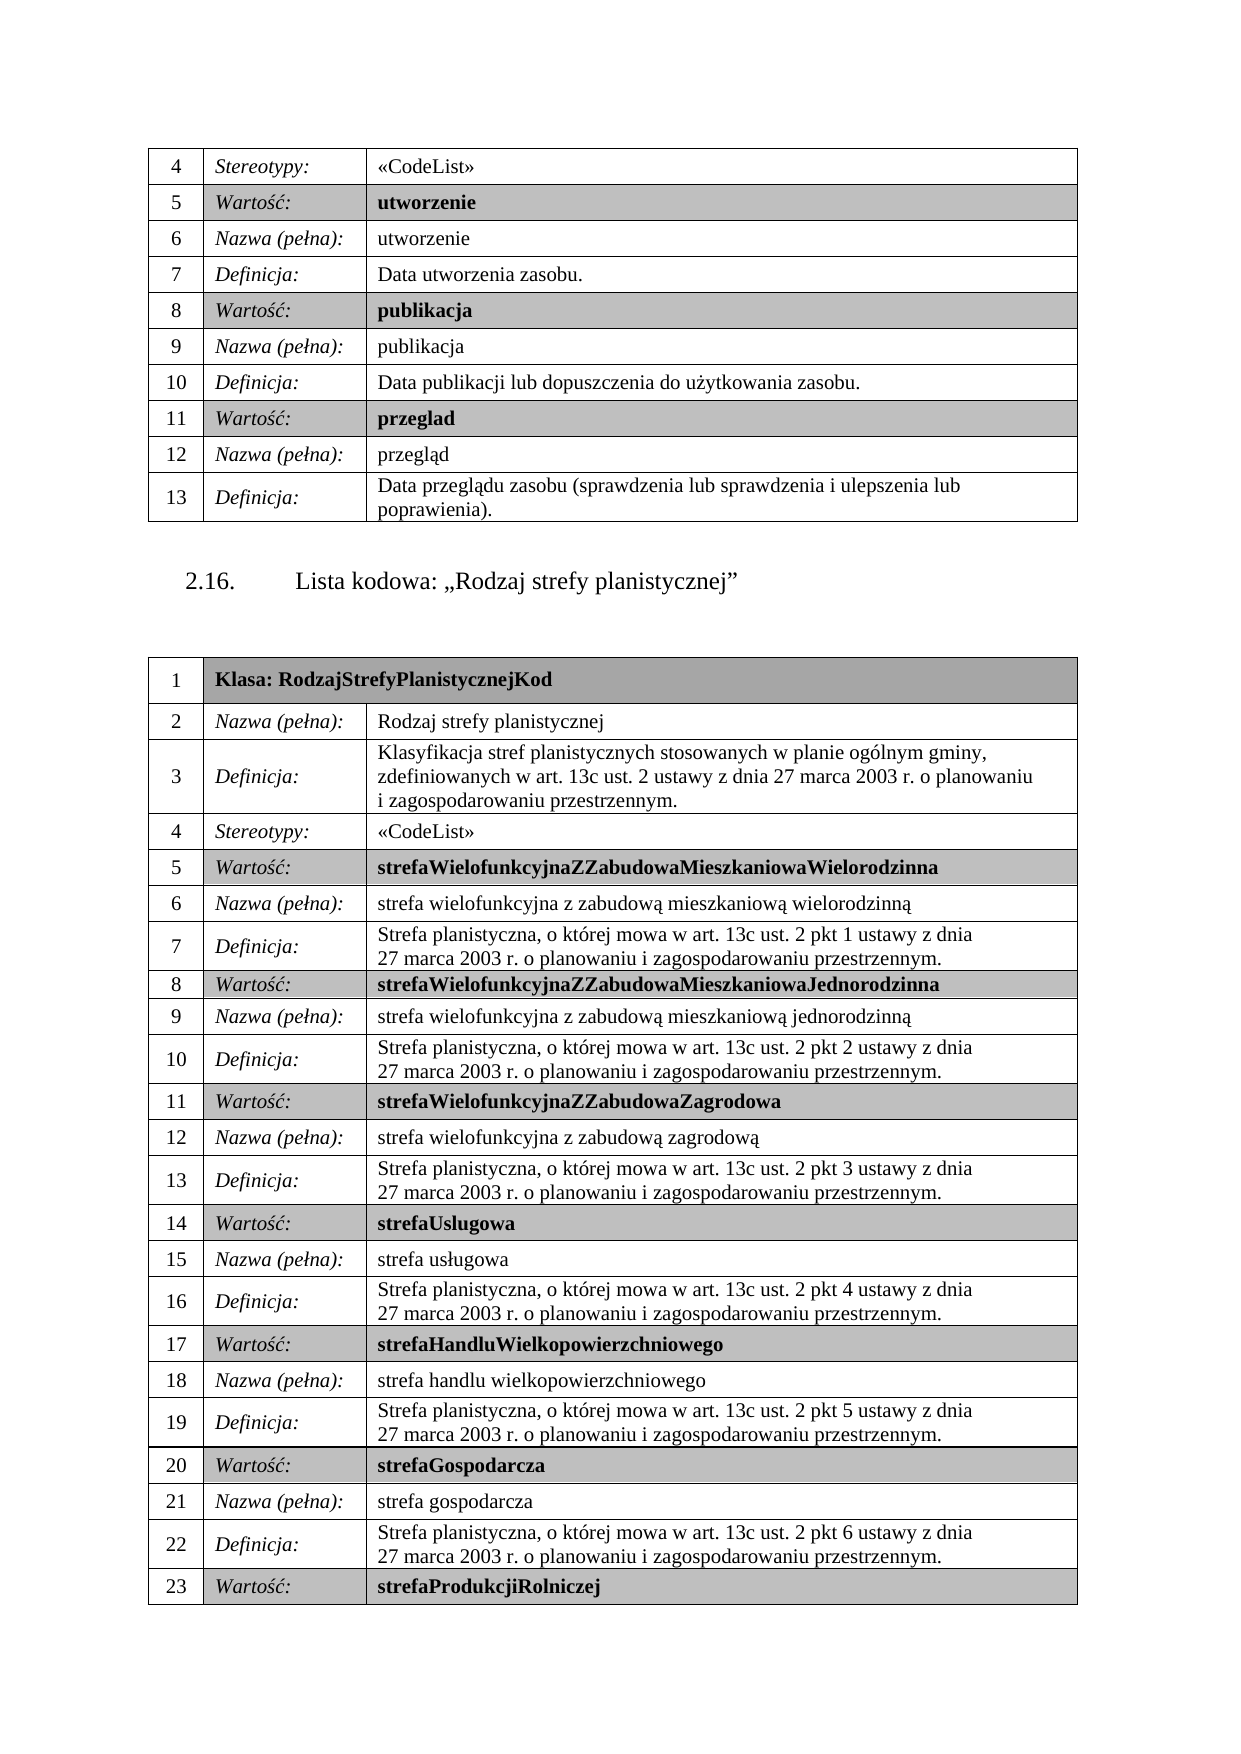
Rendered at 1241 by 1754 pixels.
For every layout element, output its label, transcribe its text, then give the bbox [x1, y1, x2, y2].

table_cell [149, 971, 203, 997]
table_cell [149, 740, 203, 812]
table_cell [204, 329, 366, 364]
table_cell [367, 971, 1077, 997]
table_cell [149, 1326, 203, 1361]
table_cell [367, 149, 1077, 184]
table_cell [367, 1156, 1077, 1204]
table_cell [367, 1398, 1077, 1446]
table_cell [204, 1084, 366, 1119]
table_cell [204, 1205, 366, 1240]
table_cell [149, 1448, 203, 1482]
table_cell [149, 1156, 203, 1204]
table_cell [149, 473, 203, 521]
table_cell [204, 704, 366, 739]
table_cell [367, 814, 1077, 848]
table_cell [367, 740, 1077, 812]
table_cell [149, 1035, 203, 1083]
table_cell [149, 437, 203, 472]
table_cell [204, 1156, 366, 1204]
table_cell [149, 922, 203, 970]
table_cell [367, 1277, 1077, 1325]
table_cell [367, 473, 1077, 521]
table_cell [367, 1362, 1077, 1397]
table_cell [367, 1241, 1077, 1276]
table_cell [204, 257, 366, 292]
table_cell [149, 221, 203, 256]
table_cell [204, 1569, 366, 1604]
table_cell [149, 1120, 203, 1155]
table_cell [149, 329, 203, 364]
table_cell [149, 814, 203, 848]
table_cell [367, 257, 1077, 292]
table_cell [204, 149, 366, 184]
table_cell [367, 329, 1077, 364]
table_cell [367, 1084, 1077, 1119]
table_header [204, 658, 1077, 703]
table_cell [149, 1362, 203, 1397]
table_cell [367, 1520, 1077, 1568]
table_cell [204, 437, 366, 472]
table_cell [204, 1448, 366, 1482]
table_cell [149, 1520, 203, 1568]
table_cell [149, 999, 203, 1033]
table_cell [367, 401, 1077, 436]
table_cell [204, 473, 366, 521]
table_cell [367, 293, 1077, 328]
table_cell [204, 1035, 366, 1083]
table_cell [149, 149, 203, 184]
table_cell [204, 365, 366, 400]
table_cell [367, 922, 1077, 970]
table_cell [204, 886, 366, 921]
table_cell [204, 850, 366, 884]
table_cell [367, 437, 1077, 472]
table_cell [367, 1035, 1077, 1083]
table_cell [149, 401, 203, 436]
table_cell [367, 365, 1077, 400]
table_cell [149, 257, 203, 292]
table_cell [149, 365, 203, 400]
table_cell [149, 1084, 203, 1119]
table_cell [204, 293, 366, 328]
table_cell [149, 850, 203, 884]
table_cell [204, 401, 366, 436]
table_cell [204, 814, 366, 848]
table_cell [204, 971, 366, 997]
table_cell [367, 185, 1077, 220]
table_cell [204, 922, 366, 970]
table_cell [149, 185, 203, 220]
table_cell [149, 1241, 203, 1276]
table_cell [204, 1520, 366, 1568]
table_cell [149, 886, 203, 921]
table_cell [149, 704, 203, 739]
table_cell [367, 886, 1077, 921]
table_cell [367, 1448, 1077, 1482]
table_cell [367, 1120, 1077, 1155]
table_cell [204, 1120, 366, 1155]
list Lista kodowa: „﻿Rodzaj strefy planistycznej” [185, 566, 1093, 595]
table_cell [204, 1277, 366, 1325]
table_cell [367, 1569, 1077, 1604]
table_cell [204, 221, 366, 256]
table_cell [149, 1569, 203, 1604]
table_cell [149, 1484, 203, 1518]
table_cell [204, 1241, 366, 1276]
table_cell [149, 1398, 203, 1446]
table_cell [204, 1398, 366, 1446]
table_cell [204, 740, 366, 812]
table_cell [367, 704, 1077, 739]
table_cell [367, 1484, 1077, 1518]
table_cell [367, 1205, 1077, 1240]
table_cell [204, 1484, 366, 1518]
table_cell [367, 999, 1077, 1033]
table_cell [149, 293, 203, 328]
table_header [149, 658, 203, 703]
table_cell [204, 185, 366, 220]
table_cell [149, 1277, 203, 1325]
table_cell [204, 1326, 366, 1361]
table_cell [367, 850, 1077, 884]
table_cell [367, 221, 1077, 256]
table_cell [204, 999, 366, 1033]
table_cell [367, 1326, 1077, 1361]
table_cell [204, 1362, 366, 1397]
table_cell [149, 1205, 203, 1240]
